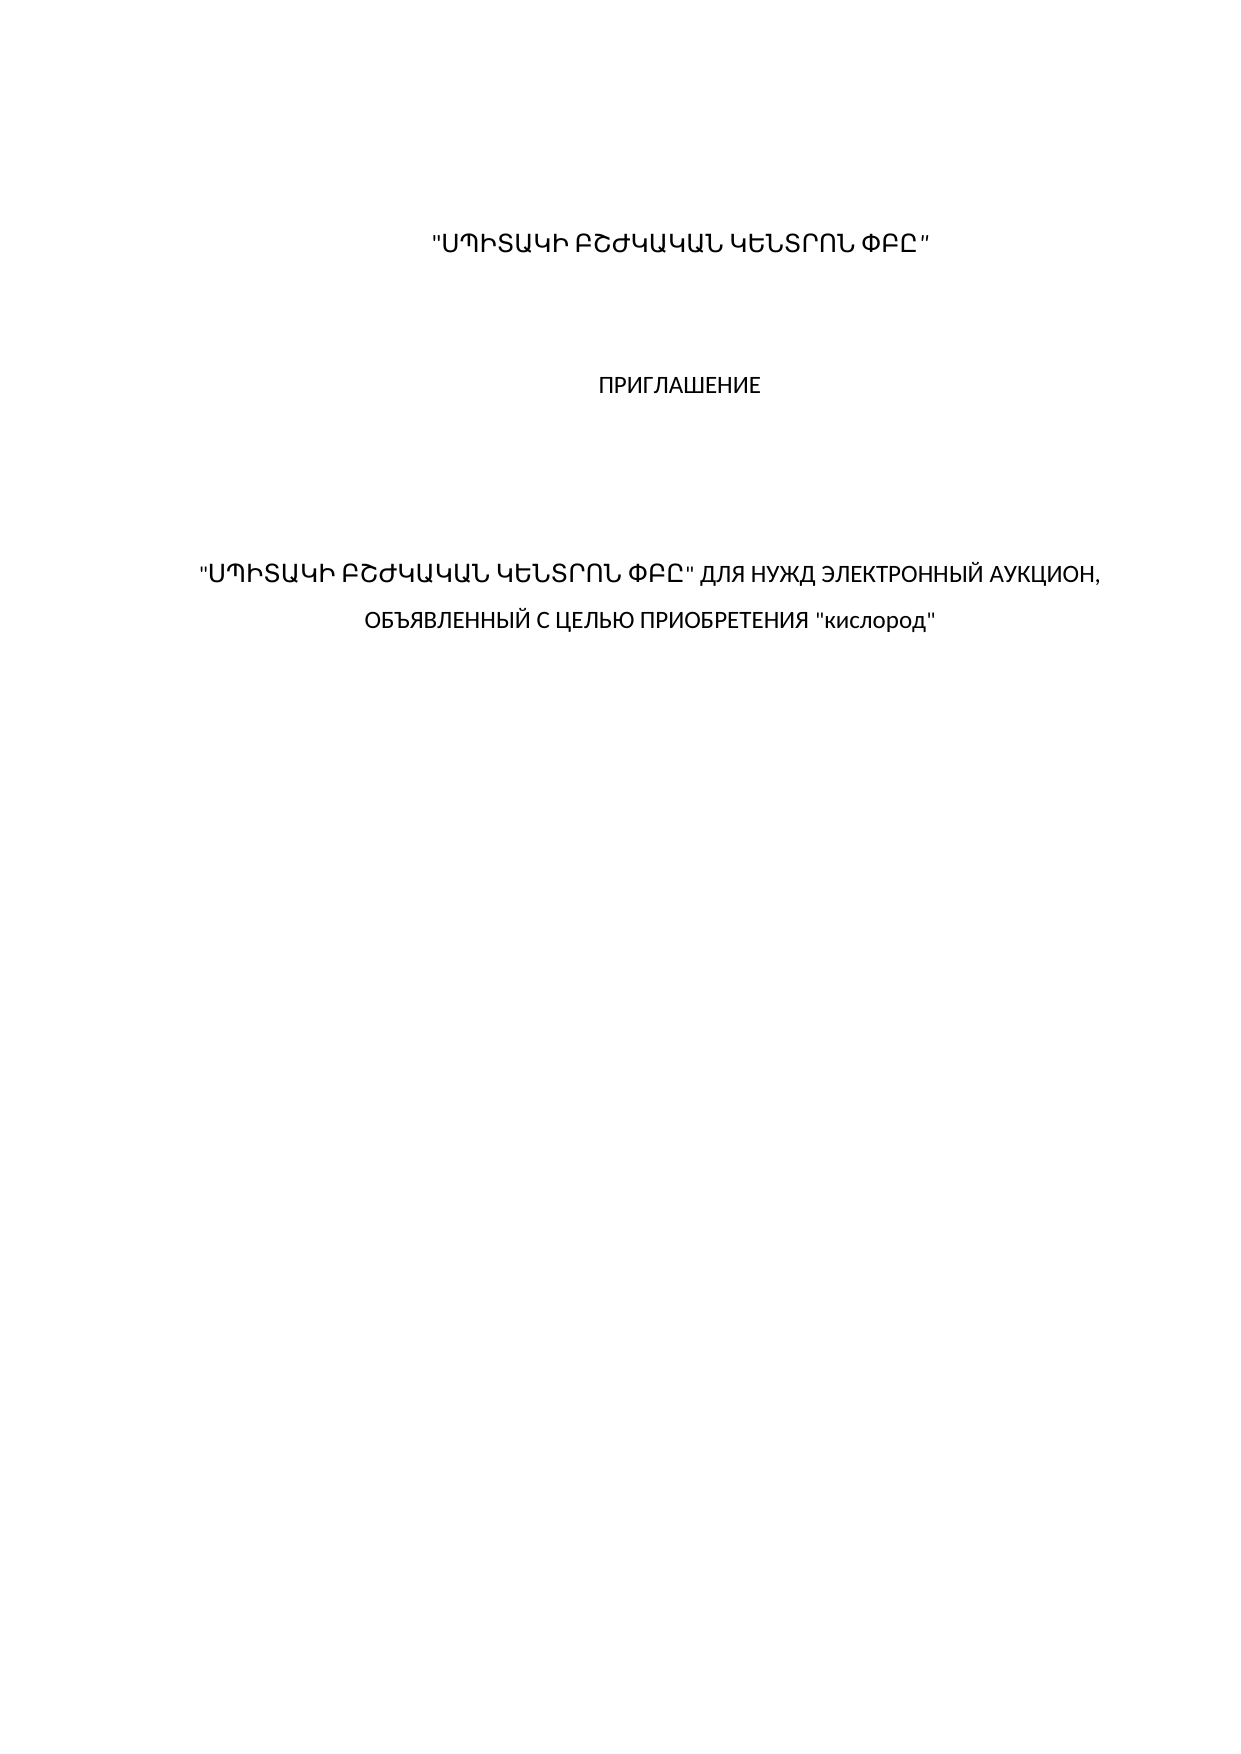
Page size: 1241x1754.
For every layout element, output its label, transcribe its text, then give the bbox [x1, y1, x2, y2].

text ПРИГЛАШЕНИЕ [148, 369, 1152, 400]
text "ՍՊԻՏԱԿԻ ԲՇԺԿԱԿԱՆ ԿԵՆՏՐՈՆ ՓԲԸ" [148, 228, 1152, 258]
text "ՍՊԻՏԱԿԻ ԲՇԺԿԱԿԱՆ ԿԵՆՏՐՈՆ ՓԲԸ" ДЛЯ НУЖД ЭЛЕКТРОННЫЙ АУКЦИОН, [148, 558, 1152, 589]
text ОБЪЯВЛЕННЫЙ С ЦЕЛЬЮ ПРИОБРЕТЕНИЯ "кислород" [148, 604, 1152, 634]
